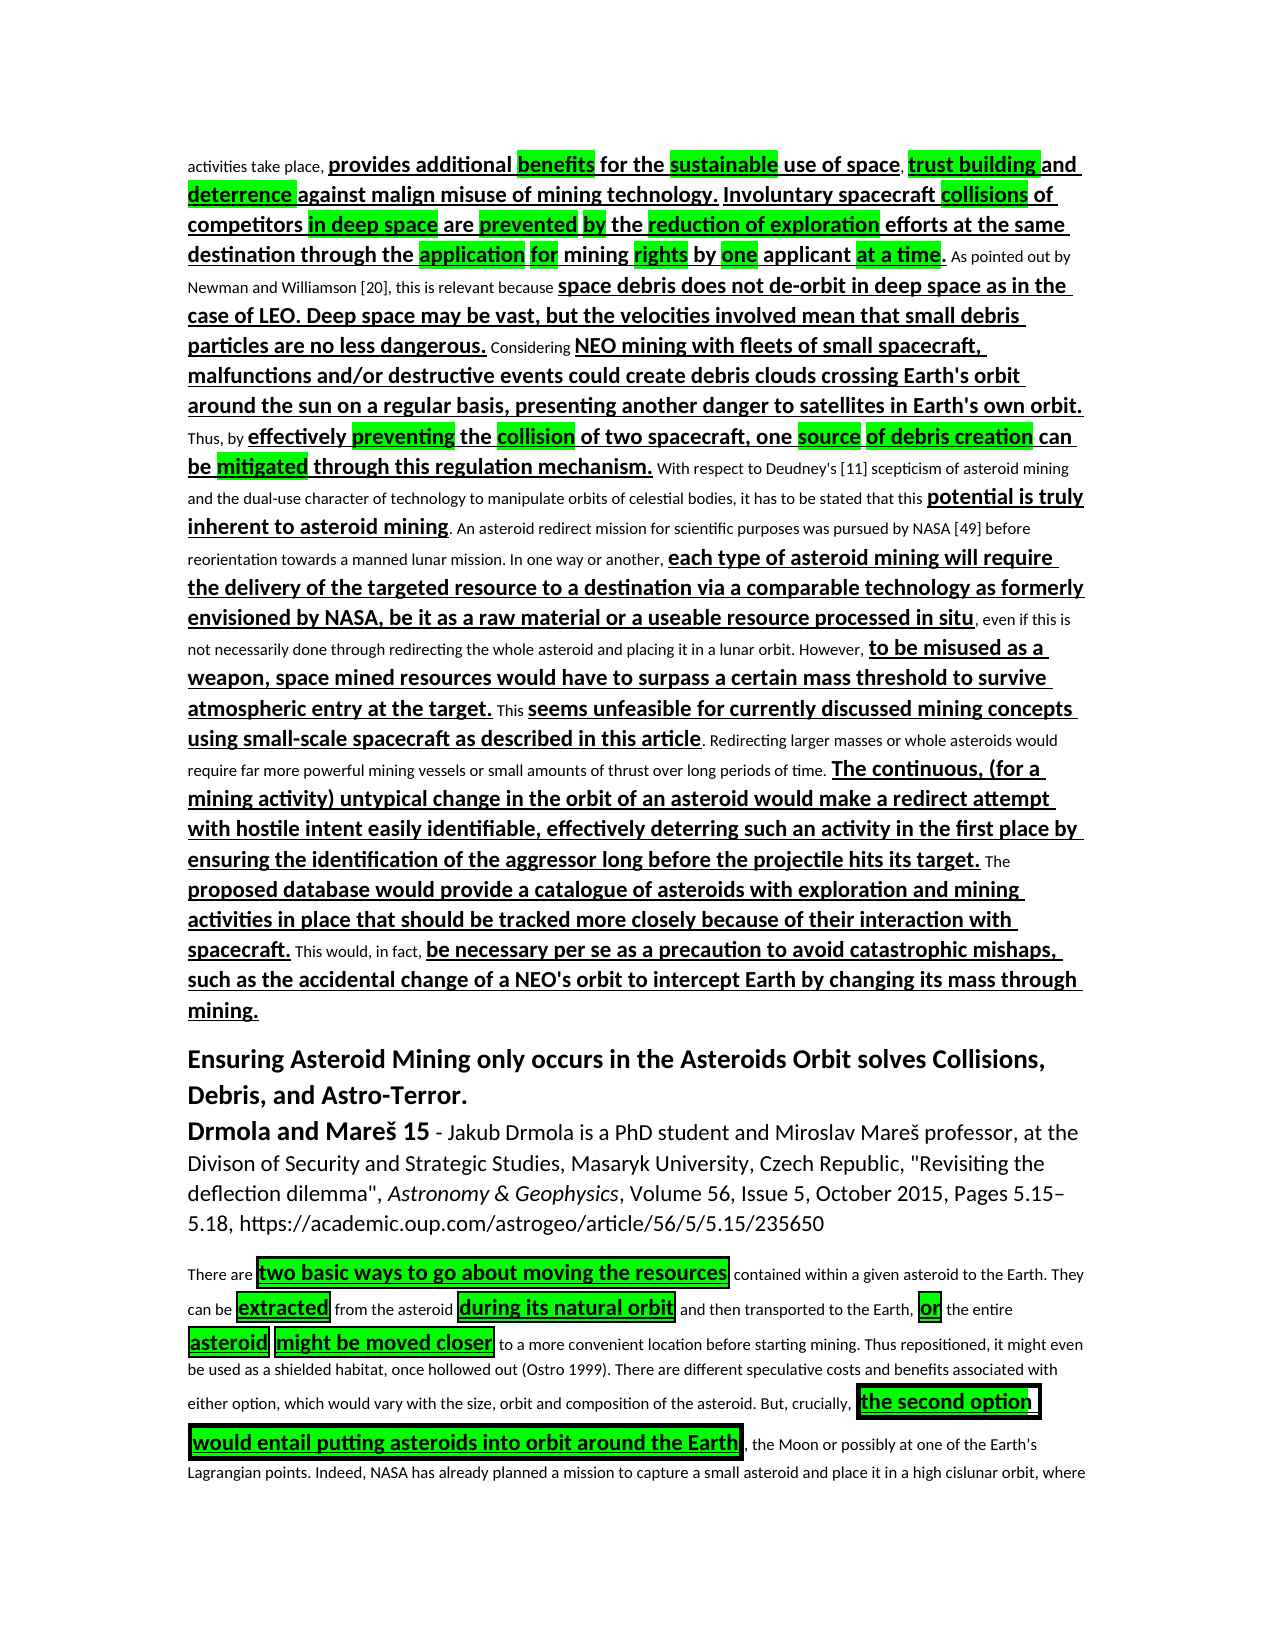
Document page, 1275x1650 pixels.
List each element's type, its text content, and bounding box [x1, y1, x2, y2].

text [187, 1256, 1087, 1482]
subtitle Ensuring Asteroid Mining only occurs in the Asteroids Orbit solves Collisions, Debris, and Astro-Terror. [187, 1043, 1087, 1111]
text Drmola and Mareš 15 - Jakub Drmola is a PhD student and Miroslav Mareš professor, at the Divison of Security and Strategic Studies, Masaryk University, Czech Republic, "Revisiting the deflection dilemma", Astronomy & Geophysics, Volume 56, Issue 5, October 2015, Pages 5.15–5.18, https://academic.oup.com/astrogeo/article/56/5/5.15/235650 [187, 1114, 1087, 1238]
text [187, 150, 1087, 1024]
